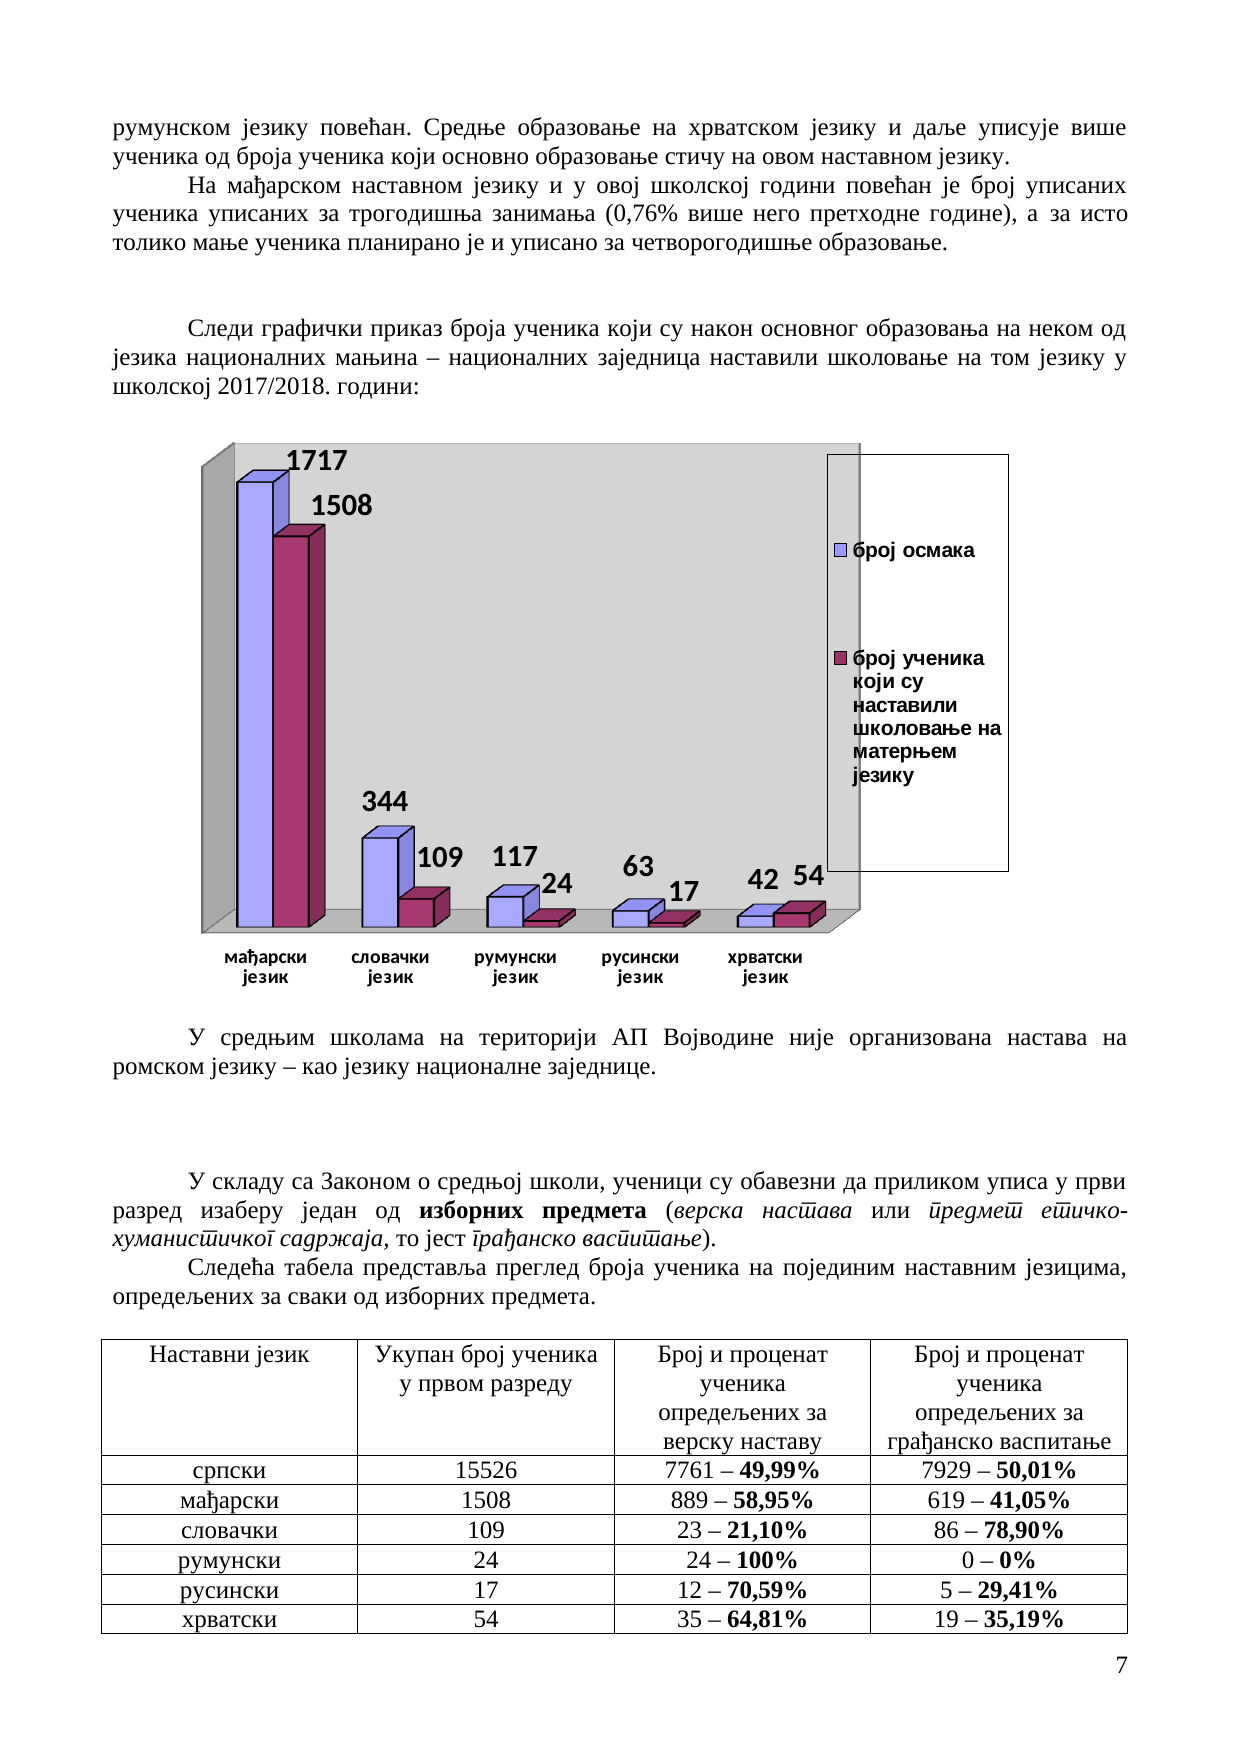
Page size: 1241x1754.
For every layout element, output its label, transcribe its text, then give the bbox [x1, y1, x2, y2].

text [112, 112, 1128, 170]
table_header Број и проценат ученика опредељених за грађанско васпитање [871, 1340, 1127, 1454]
table_cell 1508 [358, 1485, 614, 1514]
text У средњим школама на територији АП Војводине није организована настава на ромском језику – као језику националне заједнице. [112, 1022, 1128, 1080]
table_cell 24 – 100% [615, 1545, 870, 1574]
table_cell 889 – 58,95% [615, 1485, 870, 1514]
text Следећа табела представља преглед броја ученика на појединим наставним језицима, опредељених за сваки од изборних предмета. [112, 1252, 1128, 1310]
table_cell румунски [102, 1545, 357, 1574]
table_cell 0 – 0% [871, 1545, 1127, 1574]
table_header Укупан број ученика у првом разреду [358, 1340, 614, 1454]
table_header Наставни језик [102, 1340, 357, 1454]
table_cell 17 [358, 1575, 614, 1603]
table_cell 5 – 29,41% [871, 1575, 1127, 1603]
table_cell 35 – 64,81% [615, 1605, 870, 1633]
table_cell хрватски [102, 1605, 357, 1633]
table_cell 109 [358, 1515, 614, 1544]
table_cell 15526 [358, 1456, 614, 1484]
table_header Број и проценат ученика опредељених за верску наставу [615, 1340, 870, 1454]
table_cell 86 – 78,90% [871, 1515, 1127, 1544]
table_cell 7761 – 49,99% [615, 1456, 870, 1484]
text На мађарском наставном језику и у овој школској години повећан је број уписаних ученика уписаних за трогодишња занимања (0,76% више него претходне године), а за исто толико мање ученика планирано је и уписано за четворогодишње образовање. [112, 170, 1128, 256]
table_cell 24 [358, 1545, 614, 1574]
text У складу са Законом о средњој школи, ученици су обавезни да приликом уписа у први разред изаберу један од изборних предмета (верска настава или предмет етичко-хуманистичког садржаја, то јест грађанско васпитање). [112, 1166, 1128, 1252]
table_cell русински [102, 1575, 357, 1603]
table_cell српски [102, 1456, 357, 1484]
table_cell 7929 – 50,01% [871, 1456, 1127, 1484]
table_cell 19 – 35,19% [871, 1605, 1127, 1633]
table_cell мађарски [102, 1485, 357, 1514]
text Следи графички приказ броја ученика који су након основног образовања на неком од језика националних мањина – националних заједница наставили школовање на том језику у школској 2017/2018. години: [112, 313, 1128, 400]
table_cell 619 – 41,05% [871, 1485, 1127, 1514]
table_cell 23 – 21,10% [615, 1515, 870, 1544]
table_cell 54 [358, 1605, 614, 1633]
table_cell словачки [102, 1515, 357, 1544]
table_cell 12 – 70,59% [615, 1575, 870, 1603]
